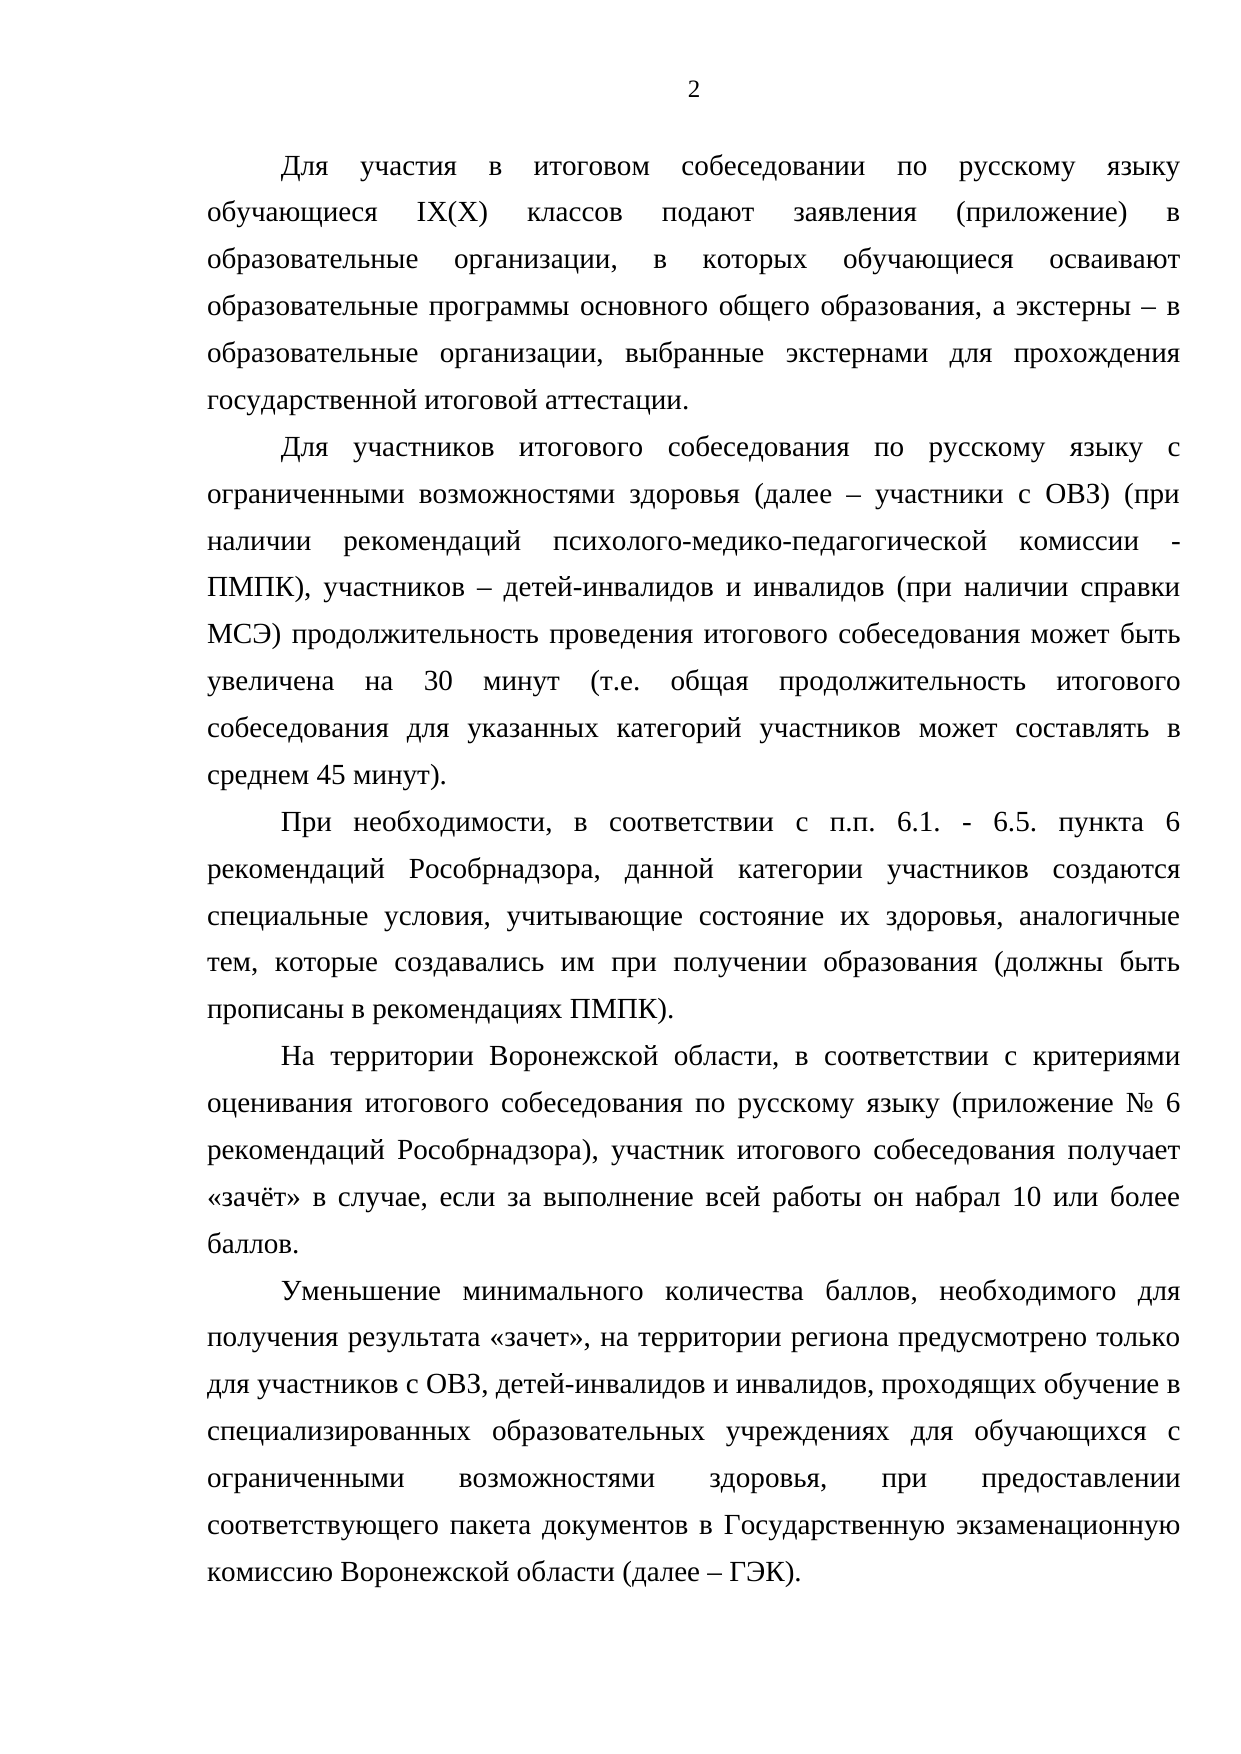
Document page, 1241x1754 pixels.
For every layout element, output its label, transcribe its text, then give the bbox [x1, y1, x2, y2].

text Для участников итогового собеседования по русскому языку с ограниченными возможностями здоровья (далее – участники с ОВЗ) (при наличии рекомендаций психолого-медико-педагогической комиссии - ПМПК), участников – детей-инвалидов и инвалидов (при наличии справки МСЭ) продолжительность проведения итогового собеседования может быть увеличена на 30 минут (т.е. общая продолжительность итогового собеседования для указанных категорий участников может составлять в среднем 45 минут). [207, 429, 1181, 791]
text При необходимости, в соответствии с п.п. 6.1. - 6.5. пункта 6 рекомендаций Рособрнадзора, данной категории участников создаются специальные условия, учитывающие состояние их здоровья, аналогичные тем, которые создавались им при получении образования (должны быть прописаны в рекомендациях ПМПК). [207, 804, 1181, 1025]
text Уменьшение минимального количества баллов, необходимого для получения результата «зачет», на территории региона предусмотрено только для участников с ОВЗ, детей-инвалидов и инвалидов, проходящих обучение в специализированных образовательных учреждениях для обучающихся с ограниченными возможностями здоровья, при предоставлении соответствующего пакета документов в Государственную экзаменационную комиссию Воронежской области (далее – ГЭК). [207, 1273, 1181, 1587]
text На территории Воронежской области, в соответствии с критериями оценивания итогового собеседования по русскому языку (приложение № 6 рекомендаций Рособрнадзора), участник итогового собеседования получает «зачёт» в случае, если за выполнение всей работы он набрал 10 или более баллов. [207, 1038, 1181, 1259]
text Для участия в итоговом собеседовании по русскому языку обучающиеся IX(X) классов подают заявления (приложение) в образовательные организации, в которых обучающиеся осваивают образовательные программы основного общего образования, а экстерны – в образовательные организации, выбранные экстернами для прохождения государственной итоговой аттестации. [207, 148, 1181, 416]
